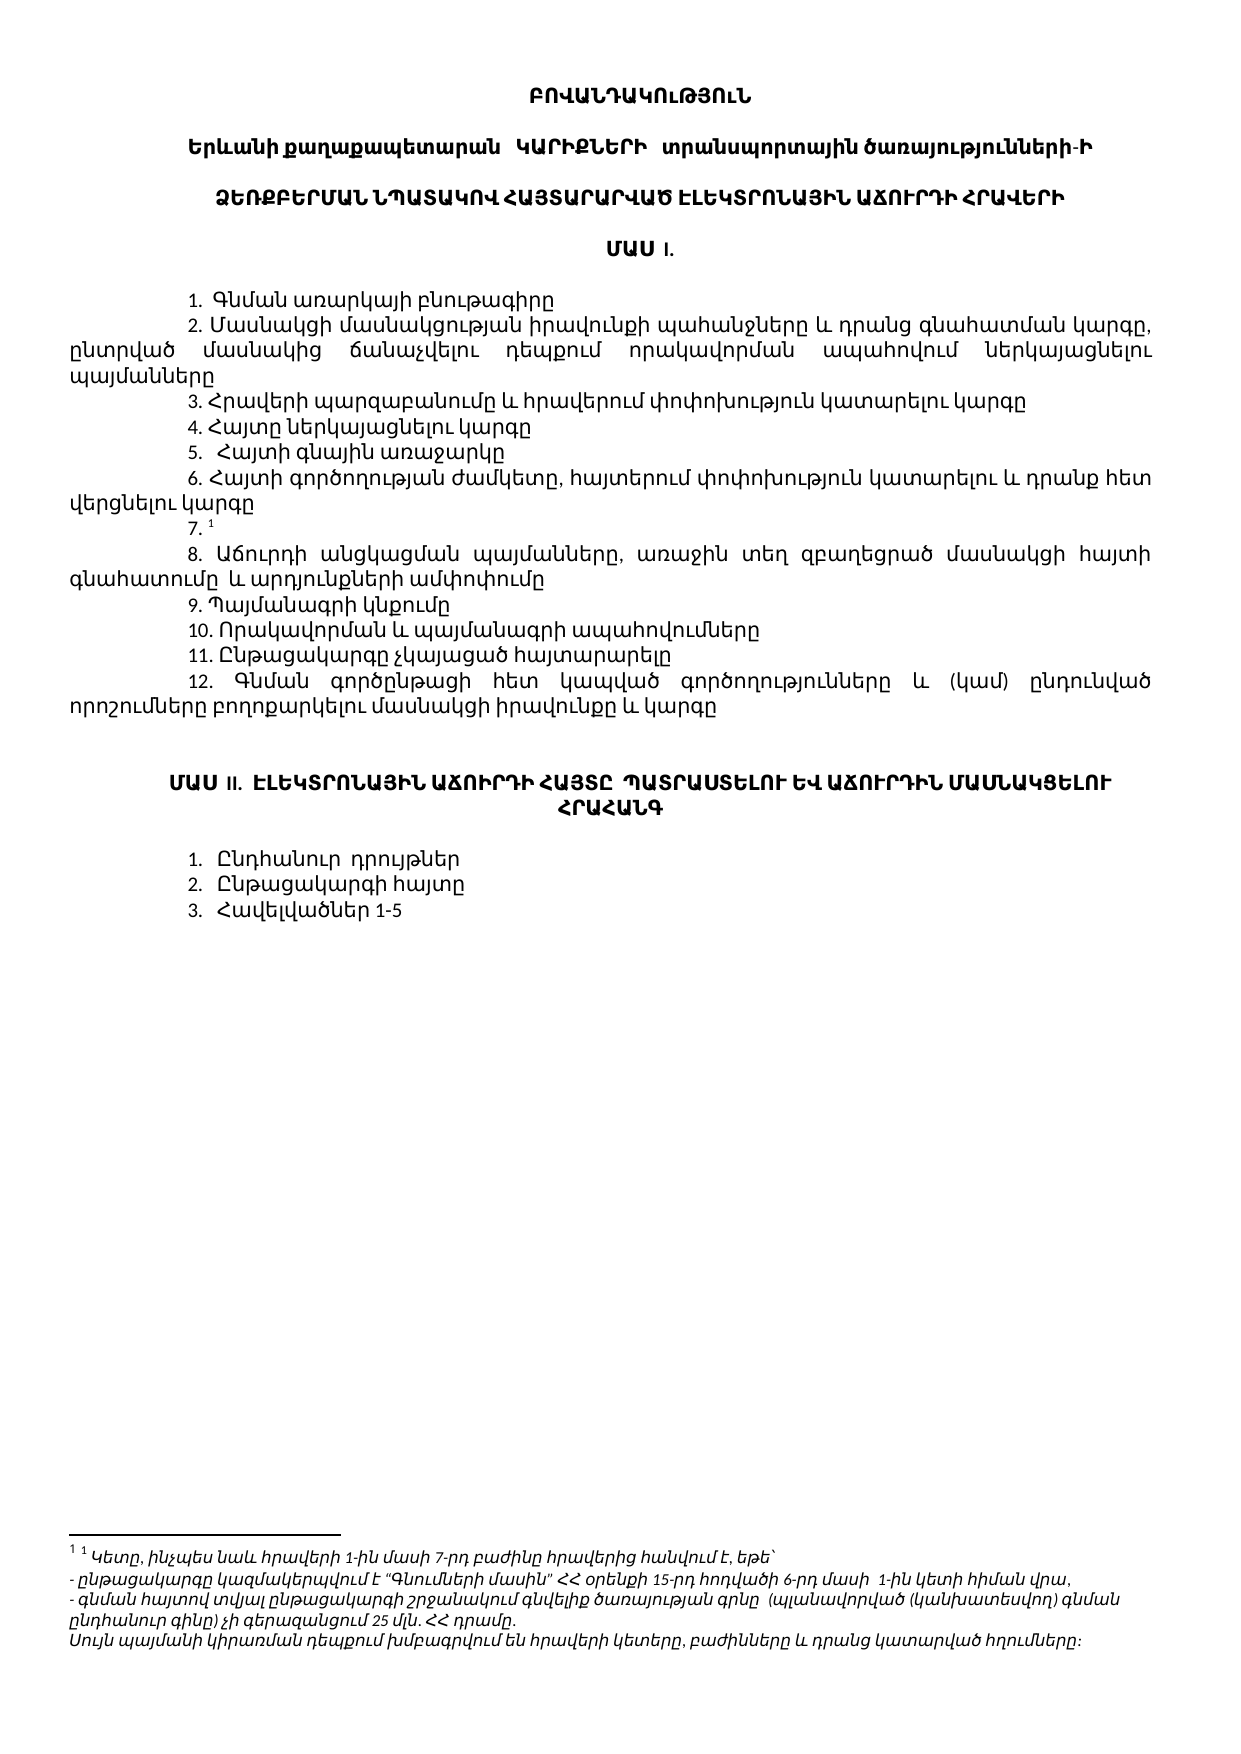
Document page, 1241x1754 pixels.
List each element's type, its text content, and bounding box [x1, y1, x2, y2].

text 3. Հավելվածներ 1-5 [69, 897, 1152, 922]
text 12. Գնման գործընթացի հետ կապված գործողությունները և (կամ) ընդունված որոշումները բողոքարկելու մասնակցի իրավունքը և կարգը [69, 668, 1152, 719]
text 7. [69, 516, 1152, 541]
text 1. Գնման առարկայի բնութագիրը [69, 287, 1152, 312]
text ՄԱՍ II. ԷԼԵԿՏՐՈՆԱՅԻՆ ԱՃՈԻՐԴԻ ՀԱՅՏԸ ՊԱՏՐԱՍՏԵԼՈՒ ԵՎ ԱՃՈՒՐԴԻՆ ՄԱՍՆԱԿՑԵԼՈՒ ՀՐԱՀԱՆԳ [69, 770, 1152, 821]
text 4. Հայտը ներկայացնելու կարգը [69, 414, 1152, 439]
text ՄԱՍ I. [69, 236, 1152, 261]
text 1. Ընդհանուր դրույթներ [69, 846, 1152, 871]
text 10. Որակավորման և պայմանագրի ապահովումները [69, 617, 1152, 643]
text 11. Ընթացակարգը չկայացած հայտարարելը [69, 643, 1152, 668]
text 3. Հրավերի պարզաբանումը և հրավերում փոփոխություն կատարելու կարգը [69, 388, 1152, 414]
text 6. Հայտի գործողության ժամկետը, հայտերում փոփոխություն կատարելու և դրանք հետ վերցնելու կարգը [69, 465, 1152, 516]
text Երևանի քաղաքապետարան ԿԱՐԻՔՆԵՐԻ տրանսպորտային ծառայությունների-Ի [69, 134, 1152, 160]
text 8. Աճուրդի անցկացման պայմանները, առաջին տեղ զբաղեցրած մասնակցի հայտի գնահատումը և արդյունքների ամփոփումը [69, 541, 1152, 592]
text ԲՈՎԱՆԴԱԿՈւԹՅՈւՆ [69, 83, 1152, 109]
text 9. Պայմանագրի կնքումը [69, 592, 1152, 617]
text 2. Ընթացակարգի հայտը [69, 871, 1152, 897]
text ՁԵՌՔԲԵՐՄԱՆ ՆՊԱՏԱԿՈՎ ՀԱՅՏԱՐԱՐՎԱԾ ԷԼԵԿՏՐՈՆԱՅԻՆ ԱՃՈՒՐԴԻ ՀՐԱՎԵՐԻ [69, 185, 1152, 211]
text 5. Հայտի գնային առաջարկը [69, 439, 1152, 465]
text 2. Մասնակցի մասնակցության իրավունքի պահանջները և դրանց գնահատման կարգը, ընտրված մասնակից ճանաչվելու դեպքում որակավորման ապահովում ներկայացնելու պայմանները [69, 312, 1152, 388]
